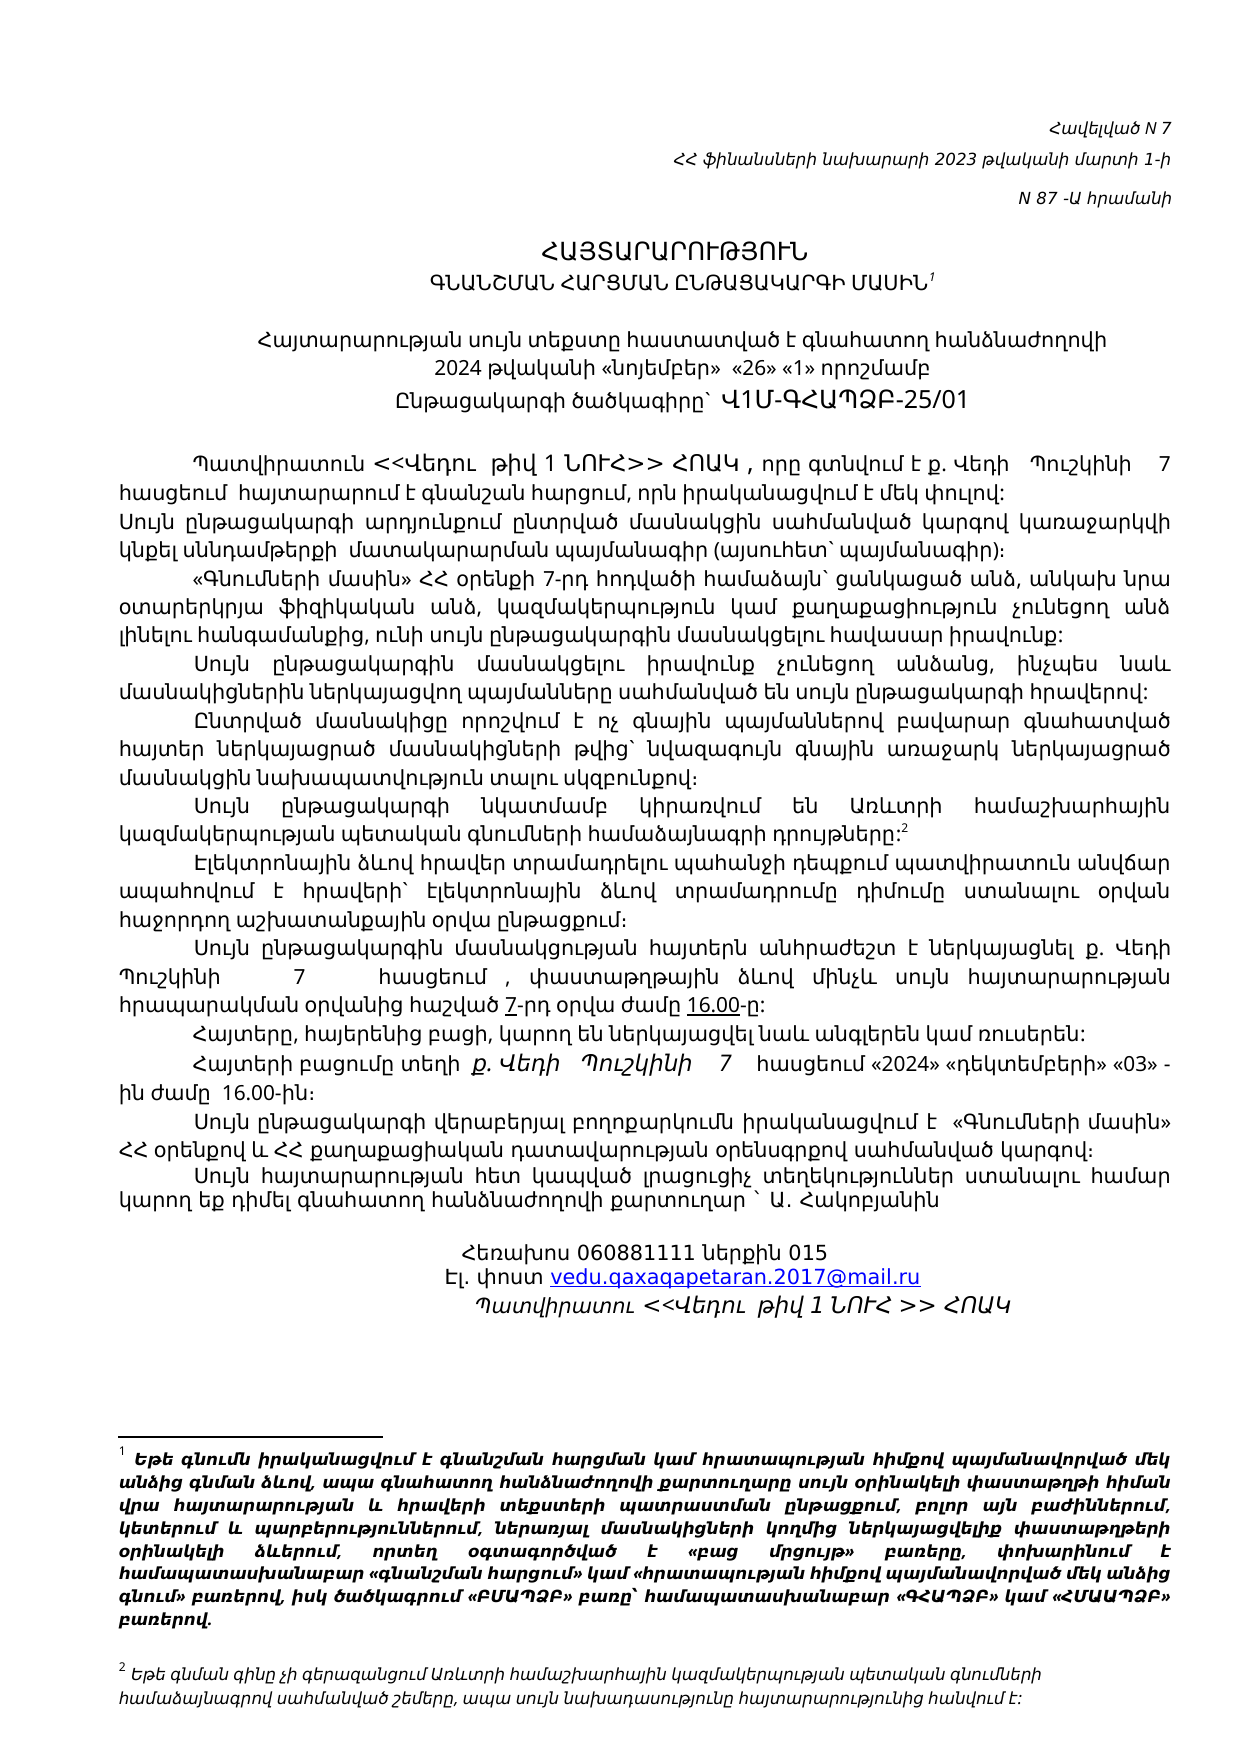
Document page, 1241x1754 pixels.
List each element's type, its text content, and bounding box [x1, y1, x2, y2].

text 2024 թվականի «նոյեմբեր» «26» «1» որոշմամբ [118, 353, 1171, 382]
text Հեռախոս 060881111 ներքին 015 [118, 1241, 1171, 1265]
text Ընթացակարգի ծածկագիրը` Վ1Մ-ԳՀԱՊՁԲ-25/01 [118, 382, 1171, 416]
text ԳՆԱՆՇՄԱՆ ՀԱՐՑՄԱՆ ԸՆԹԱՑԱԿԱՐԳԻ ՄԱՍԻՆ [118, 268, 1171, 296]
text ՀԱՅՏԱՐԱՐՈՒԹՅՈՒՆ [118, 234, 1172, 268]
text Պատվիրատուն <<Վեդու թիվ 1 ՆՈՒՀ>> ՀՈԱԿ , որը գտնվում է ք. Վեդի Պուշկինի 7 հասցեում հայտարարում է գնանշան հարցում, որն իրականացվում է մեկ փուլով: [118, 444, 1171, 507]
text Էլեկտրոնային ձևով հրավեր տրամադրելու պահանջի դեպքում պատվիրատուն անվճար ապահովում է հրավերի` էլեկտրոնային ձևով տրամադրումը դիմումը ստանալու օրվան հաջորդող աշխատանքային օրվա ընթացքում։ [118, 848, 1171, 933]
text Հայտերի բացումը տեղի ք. Վեդի Պուշկինի 7 հասցեում «2024» «դեկտեմբերի» «03» -ին ժամը 16.00-ին։ [118, 1047, 1171, 1107]
text Հայտարարության սույն տեքստը հաստատված է գնահատող հանձնաժողովի [118, 325, 1171, 353]
text Սույն հայտարարության հետ կապված լրացուցիչ տեղեկություններ ստանալու համար կարող եք դիմել գնահատող հանձնաժողովի քարտուղար ` Ա. Հակոբյանին [118, 1164, 1171, 1212]
text ՀՀ ֆինանսների նախարարի 2023 թվականի մարտի 1-ի [118, 150, 1171, 170]
text Սույն ընթացակարգի նկատմամբ կիրառվում են Առևտրի համաշխարհային կազմակերպության պետական գնումների համաձայնագրի դրույթները: [118, 791, 1171, 848]
text Սույն ընթացակարգի վերաբերյալ բողոքարկումն իրականացվում է «Գնումների մասին» ՀՀ օրենքով և ՀՀ քաղաքացիական դատավարության օրենսգրքով սահմանված կարգով։ [118, 1107, 1171, 1164]
text Հայտերը, հայերենից բացի, կարող են ներկայացվել նաև անգլերեն կամ ռուսերեն: [118, 1019, 1171, 1047]
text Սույն ընթացակարգին մասնակցելու իրավունք չունեցող անձանց, ինչպես նաև մասնակիցներին ներկայացվող պայմանները սահմանված են սույն ընթացակարգի հրավերով: [118, 649, 1171, 706]
text Պատվիրատու <<Վեդու թիվ 1 ՆՈՒՀ >> ՀՈԱԿ [118, 1289, 1171, 1321]
text N 87 -Ա հրամանի [118, 189, 1172, 208]
text Էլ. փոստ vedu.qaxaqapetaran.2017@mail.ru [118, 1265, 1171, 1289]
text Ընտրված մասնակիցը որոշվում է ոչ գնային պայմաններով բավարար գնահատված հայտեր ներկայացրած մասնակիցների թվից` նվազագույն գնային առաջարկ ներկայացրած մասնակցին նախապատվություն տալու սկզբունքով։ [118, 706, 1171, 791]
text Հավելված N 7 [118, 116, 1171, 139]
text «Գնումների մասին» ՀՀ օրենքի 7-րդ հոդվածի համաձայն` ցանկացած անձ, անկախ նրա օտարերկրյա ֆիզիկական անձ, կազմակերպություն կամ քաղաքացիություն չունեցող անձ լինելու հանգամանքից, ունի սույն ընթացակարգին մասնակցելու հավասար իրավունք: [118, 564, 1171, 649]
text Սույն ընթացակարգի արդյունքում ընտրված մասնակցին սահմանված կարգով կառաջարկվի կնքել սննդամթերքի մատակարարման պայմանագիր (այսուհետ` պայմանագիր)։ [118, 507, 1171, 564]
text Սույն ընթացակարգին մասնակցության հայտերն անհրաժեշտ է ներկայացնել ք. Վեդի Պուշկինի 7 հասցեում , փաստաթղթային ձևով մինչև սույն հայտարարության հրապարակման օրվանից հաշված 7-րդ օրվա ժամը 16.00-ը: [118, 933, 1171, 1019]
